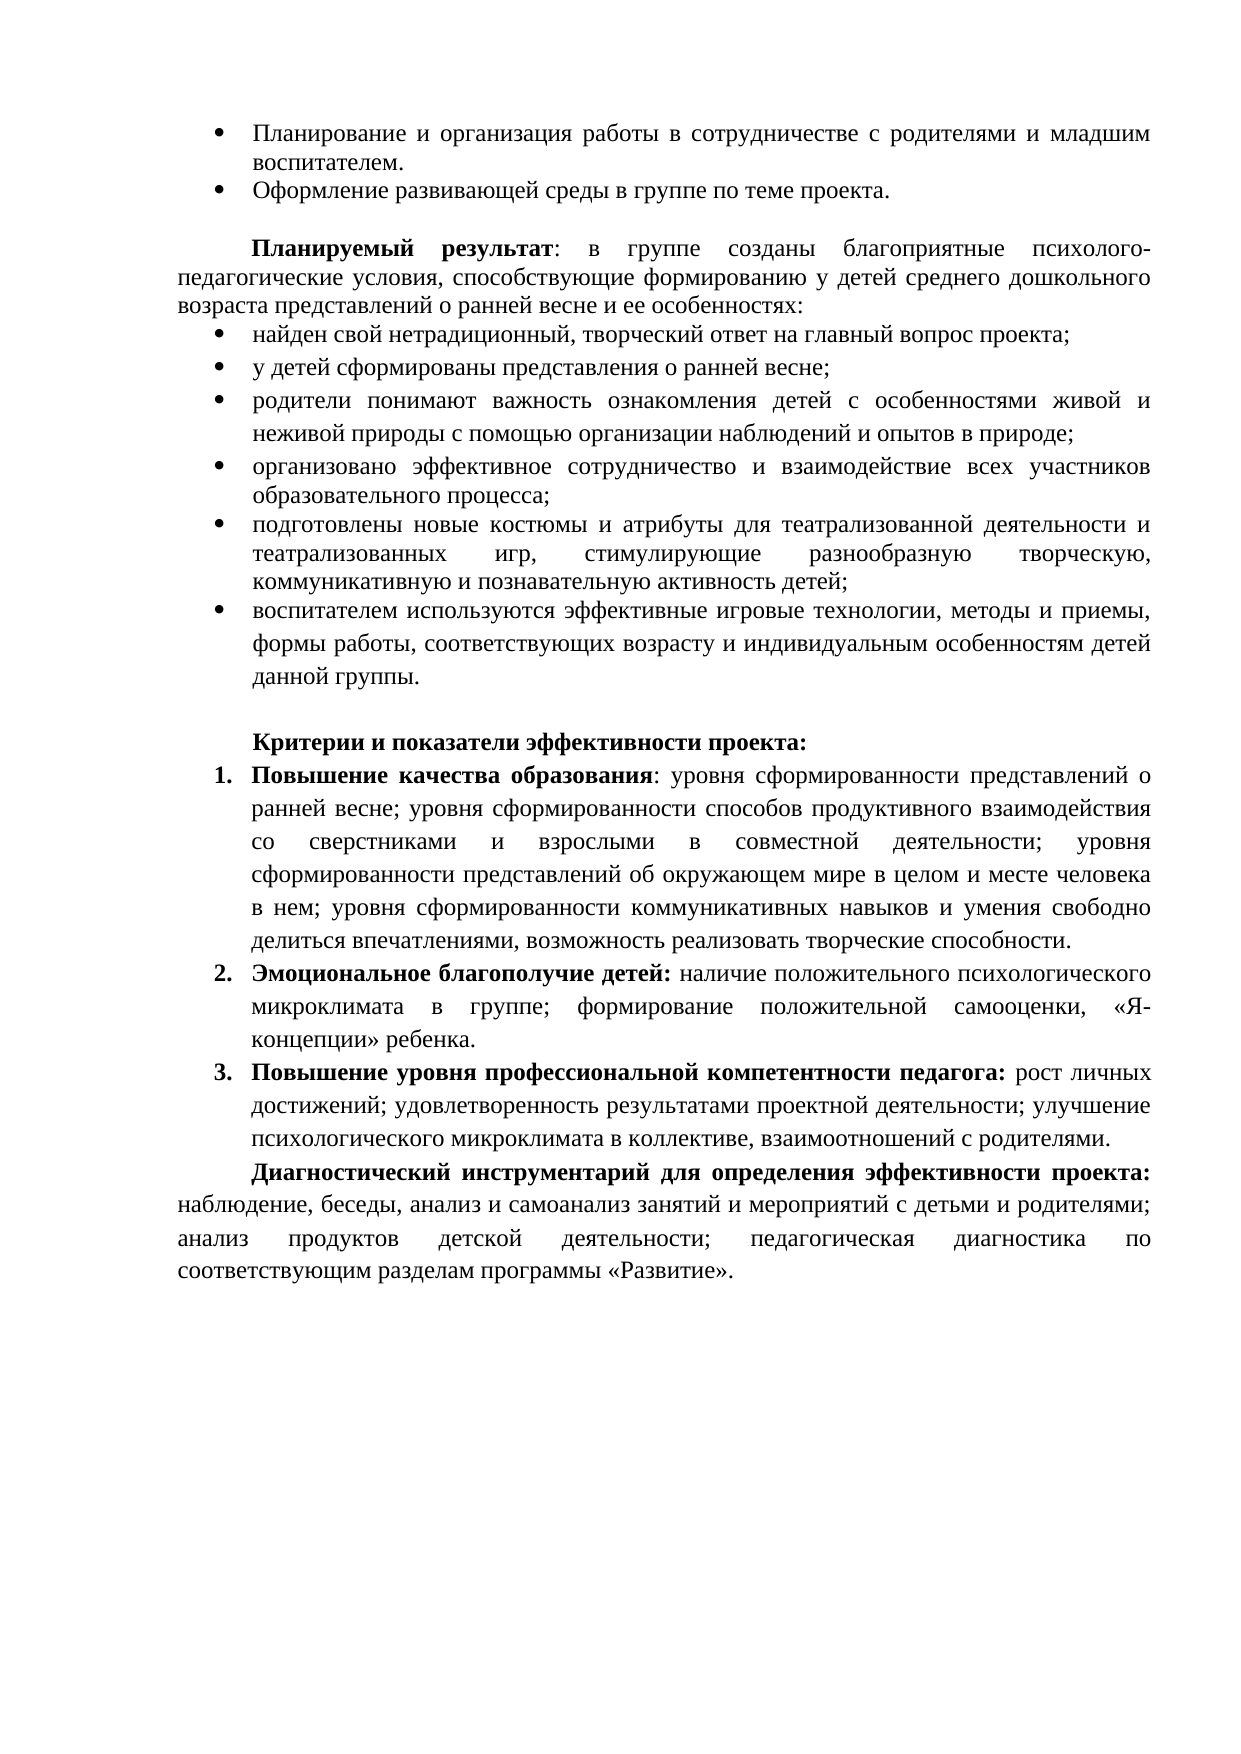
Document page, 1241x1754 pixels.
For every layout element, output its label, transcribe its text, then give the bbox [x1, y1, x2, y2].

list Эмоциональное благополучие детей: наличие положительного психологического микроклимата в группе; формирование положительной самооценки, «Я-концепции» ребенка. [213, 958, 1152, 1053]
list подготовлены новые костюмы и атрибуты для театрализованной деятельности и театрализованных игр, стимулирующие разнообразную творческую, коммуникативную и познавательную активность детей; [215, 509, 1152, 595]
list Повышение качества образования: уровня сформированности представлений о ранней весне; уровня сформированности способов продуктивного взаимодействия со сверстниками и взрослыми в совместной деятельности; уровня сформированности представлений об окружающем мире в целом и месте человека в нем; уровня сформированности коммуникативных навыков и умения свободно делиться впечатлениями, возможность реализовать творческие способности. [213, 760, 1152, 954]
list Повышение уровня профессиональной компетентности педагога: рост личных достижений; удовлетворенность результатами проектной деятельности; улучшение психологического микроклимата в коллективе, взаимоотношений с родителями. [213, 1057, 1152, 1152]
list Оформление развивающей среды в группе по теме проекта. [215, 176, 1152, 204]
list у детей сформированы представления о ранней весне; [215, 352, 1152, 381]
list воспитателем используются эффективные игровые технологии, методы и приемы, формы работы, соответствующих возрасту и индивидуальным особенностям детей данной группы. [215, 595, 1152, 690]
list Планирование и организация работы в сотрудничестве с родителями и младшим воспитателем. [215, 118, 1152, 176]
text Критерии и показатели эффективности проекта: [252, 727, 1152, 756]
text Планируемый результат: в группе созданы благоприятные психолого-педагогические условия, способствующие формированию у детей среднего дошкольного возраста представлений о ранней весне и ее особенностях: [177, 233, 1152, 319]
list родители понимают важность ознакомления детей с особенностями живой и неживой природы с помощью организации наблюдений и опытов в природе; [215, 385, 1152, 447]
list организовано эффективное сотрудничество и взаимодействие всех участников образовательного процесса; [215, 451, 1152, 509]
list найден свой нетрадиционный, творческий ответ на главный вопрос проекта; [215, 319, 1152, 348]
list Диагностический инструментарий для определения эффективности проекта: наблюдение, беседы, анализ и самоанализ занятий и мероприятий с детьми и родителями; анализ продуктов детской деятельности; педагогическая диагностика по соответствующим разделам программы «Развитие». [177, 1157, 1152, 1284]
